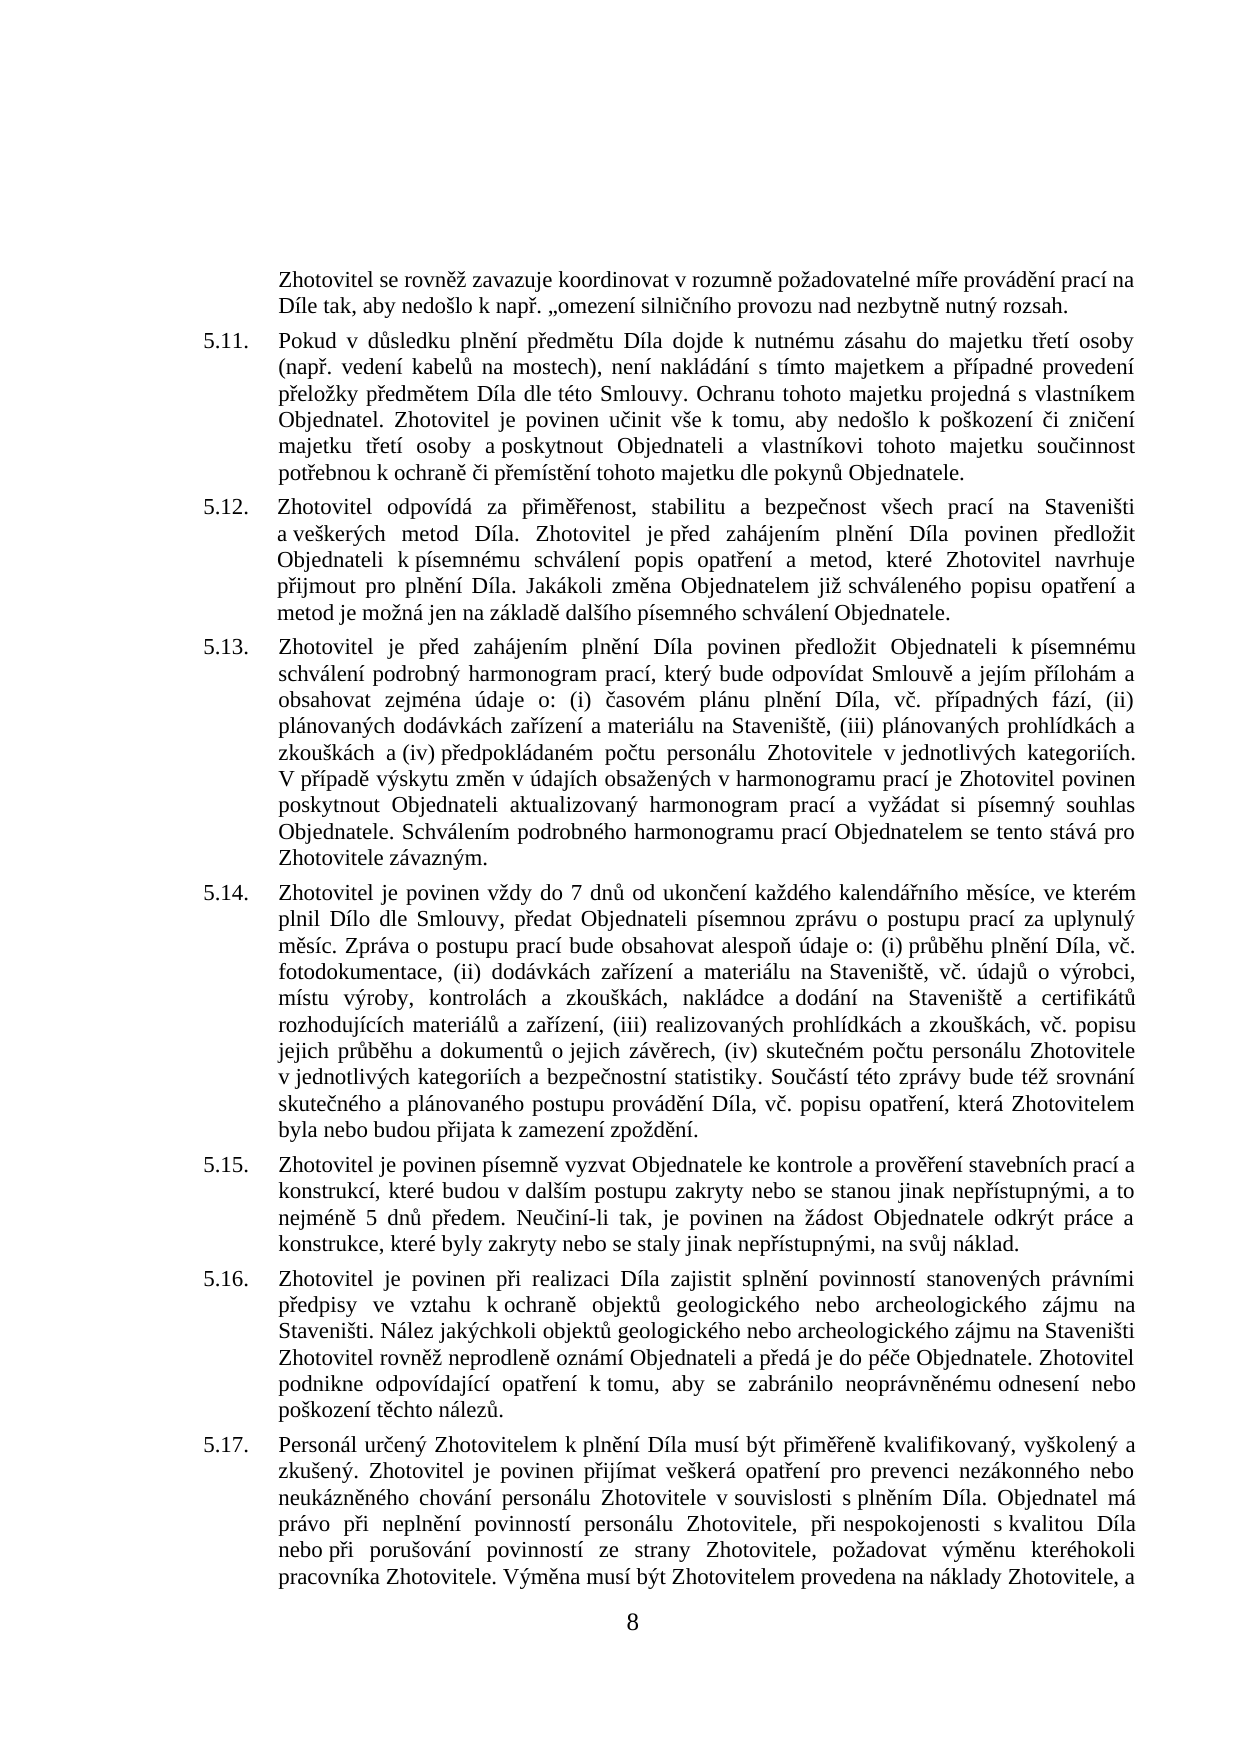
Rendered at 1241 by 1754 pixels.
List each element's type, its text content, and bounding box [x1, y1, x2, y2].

text Zhotovitel je před zahájením plnění Díla povinen předložit Objednateli k písemnému schválení podrobný harmonogram prací, který bude odpovídat Smlouvě a jejím přílohám a obsahovat zejména údaje o: (i) časovém plánu plnění Díla, vč. případných fází, (ii) plánovaných dodávkách zařízení a materiálu na Staveniště, (iii) plánovaných prohlídkách a zkouškách a (iv) předpokládaném počtu personálu Zhotovitele v jednotlivých kategoriích. V případě výskytu změn v údajích obsažených v harmonogramu prací je Zhotovitel povinen poskytnout Objednateli aktualizovaný harmonogram prací a vyžádat si písemný souhlas Objednatele. Schválením podrobného harmonogramu prací Objednatelem se tento stává pro Zhotovitele závazným. [203, 633, 1136, 871]
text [203, 266, 1136, 318]
text Zhotovitel je povinen při realizaci Díla zajistit splnění povinností stanovených právními předpisy ve vztahu k ochraně objektů geologického nebo archeologického zájmu na Staveništi. Nález jakýchkoli objektů geologického nebo archeologického zájmu na Staveništi Zhotovitel rovněž neprodleně oznámí Objednateli a předá je do péče Objednatele. Zhotovitel podnikne odpovídající opatření k tomu, aby se zabránilo neoprávněnému odnesení nebo poškození těchto nálezů. [203, 1264, 1136, 1423]
text Zhotovitel je povinen písemně vyzvat Objednatele ke kontrole a prověření stavebních prací a konstrukcí, které budou v dalším postupu zakryty nebo se stanou jinak nepřístupnými, a to nejméně 5 dnů předem. Neučiní-li tak, je povinen na žádost Objednatele odkrýt práce a konstrukce, které byly zakryty nebo se staly jinak nepřístupnými, na svůj náklad. [203, 1151, 1136, 1256]
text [203, 1431, 1136, 1589]
text Pokud v důsledku plnění předmětu Díla dojde k nutnému zásahu do majetku třetí osoby (např. vedení kabelů na mostech), není nakládání s tímto majetkem a případné provedení přeložky předmětem Díla dle této Smlouvy. Ochranu tohoto majetku projedná s vlastníkem Objednatel. Zhotovitel je povinen učinit vše k tomu, aby nedošlo k poškození či zničení majetku třetí osoby a poskytnout Objednateli a vlastníkovi tohoto majetku součinnost potřebnou k ochraně či přemístění tohoto majetku dle pokynů Objednatele. [203, 327, 1136, 485]
text Zhotovitel odpovídá za přiměřenost, stabilitu a bezpečnost všech prací na Staveništi a veškerých metod Díla. Zhotovitel je před zahájením plnění Díla povinen předložit Objednateli k písemnému schválení popis opatření a metod, které Zhotovitel navrhuje přijmout pro plnění Díla. Jakákoli změna Objednatelem již schváleného popisu opatření a metod je možná jen na základě dalšího písemného schválení Objednatele. [203, 493, 1136, 625]
text Zhotovitel je povinen vždy do 7 dnů od ukončení každého kalendářního měsíce, ve kterém plnil Dílo dle Smlouvy, předat Objednateli písemnou zprávu o postupu prací za uplynulý měsíc. Zpráva o postupu prací bude obsahovat alespoň údaje o: (i) průběhu plnění Díla, vč. fotodokumentace, (ii) dodávkách zařízení a materiálu na Staveniště, vč. údajů o výrobci, místu výroby, kontrolách a zkouškách, nakládce a dodání na Staveniště a certifikátů rozhodujících materiálů a zařízení, (iii) realizovaných prohlídkách a zkouškách, vč. popisu jejich průběhu a dokumentů o jejich závěrech, (iv) skutečném počtu personálu Zhotovitele v jednotlivých kategoriích a bezpečnostní statistiky. Součástí této zprávy bude též srovnání skutečného a plánovaného postupu provádění Díla, vč. popisu opatření, která Zhotovitelem byla nebo budou přijata k zamezení zpoždění. [203, 879, 1136, 1142]
